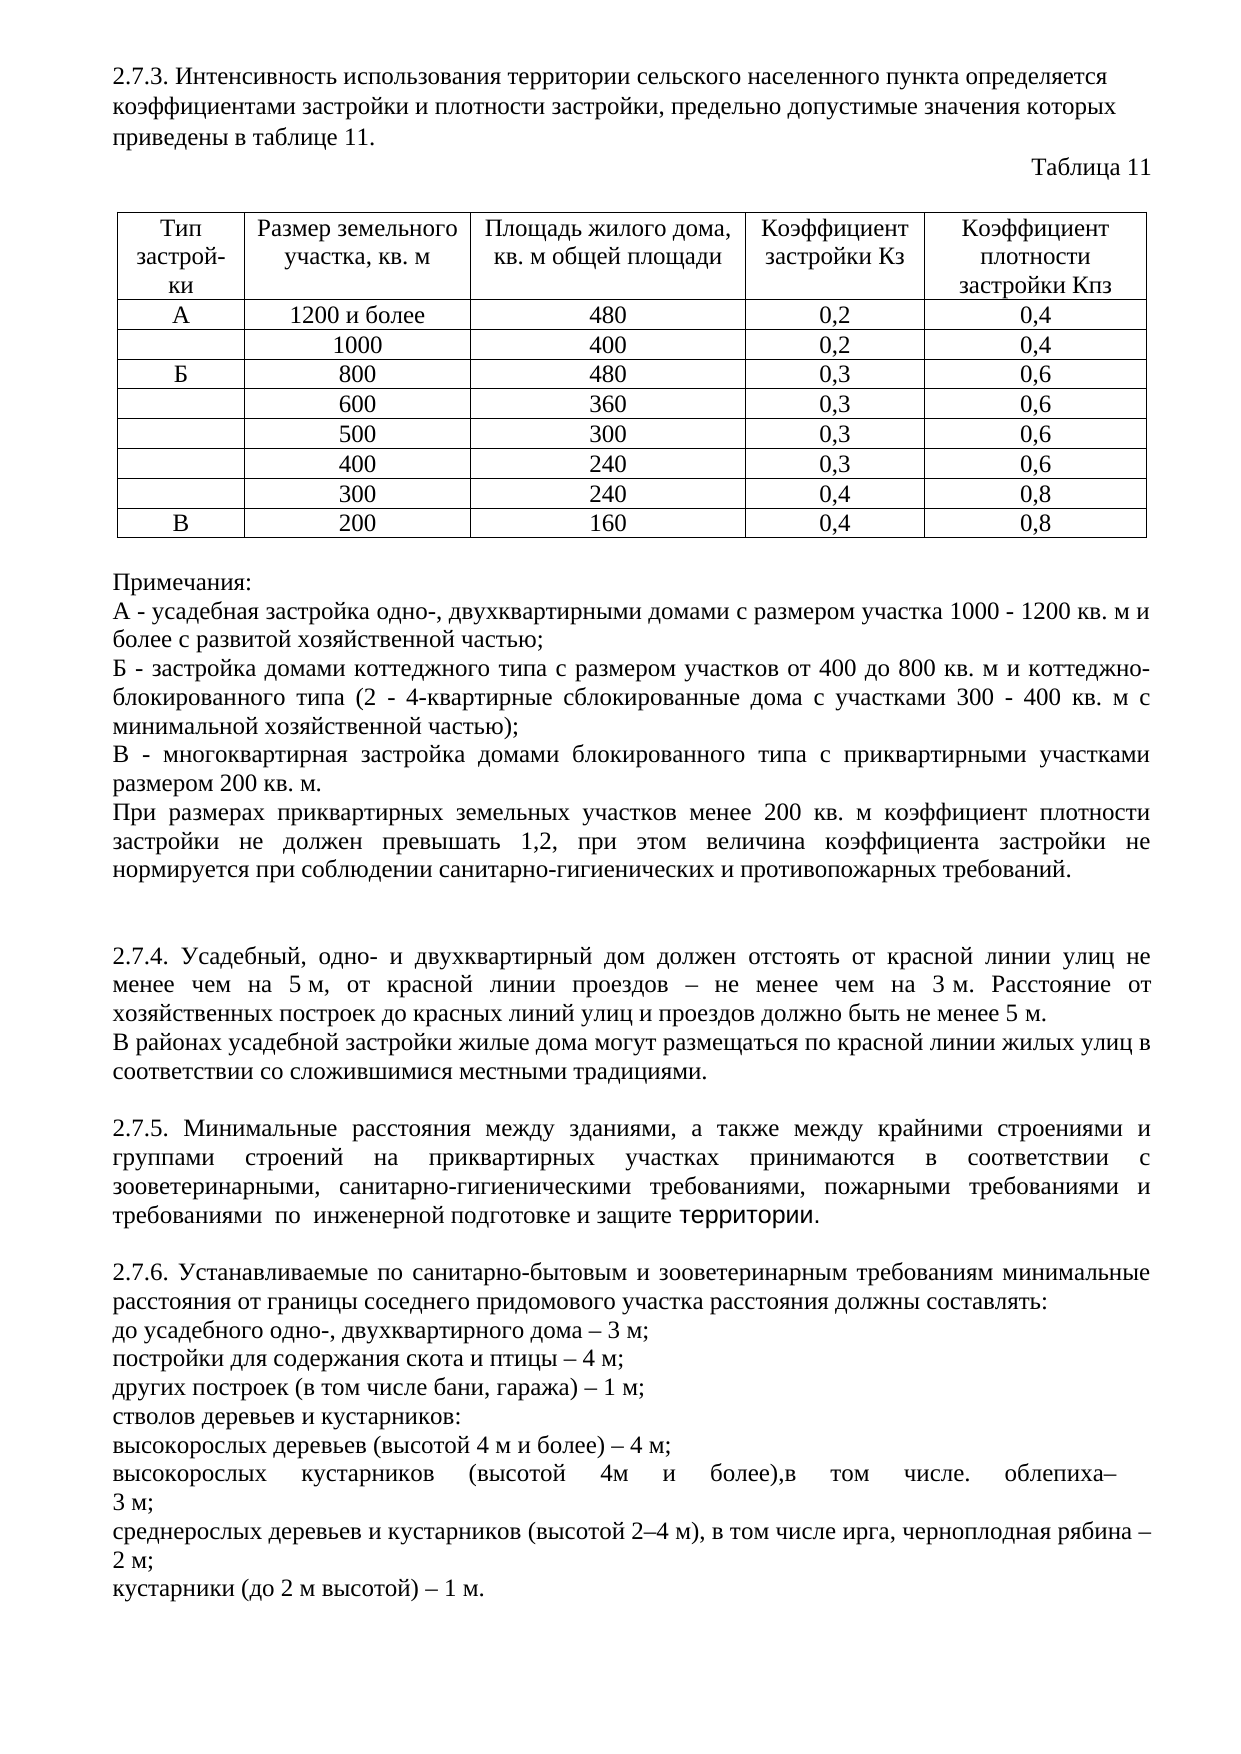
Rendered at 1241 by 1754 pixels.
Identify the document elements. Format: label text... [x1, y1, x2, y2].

text 2.7.4. Усадебный, одно- и двухквартирный дом должен отстоять от красной линии улиц не менее чем на 5 м, от красной линии проездов – не менее чем на 3 м. Расстояние от хозяйственных построек до красных линий улиц и проездов должно быть не менее 5 м. [112, 941, 1152, 1027]
table_cell [118, 479, 244, 507]
text до усадебного одно-, двухквартирного дома – 3 м; [112, 1315, 1152, 1343]
table_cell [118, 389, 244, 418]
table_cell 500 [245, 419, 470, 448]
table_cell 480 [471, 300, 745, 329]
text среднерослых деревьев и кустарников (высотой 2–4 м), в том числе ирга, черноплодная рябина – 2 м; [112, 1516, 1152, 1573]
text высокорослых деревьев (высотой 4 м и более) – 4 м; [112, 1430, 1152, 1458]
table_cell 240 [471, 479, 745, 507]
table_cell 480 [471, 360, 745, 388]
text высокорослых кустарников (высотой 4м и более),в том числе. облепиха– 3 м; [112, 1458, 1152, 1516]
table_cell 300 [471, 419, 745, 448]
text В районах усадебной застройки жилые дома могут размещаться по красной линии жилых улиц в соответствии со сложившимися местными традициями. [112, 1027, 1152, 1084]
table_cell 600 [245, 389, 470, 418]
text А - усадебная застройка одно-, двухквартирными домами с размером участка 1000 - 1200 кв. м и более с развитой хозяйственной частью; [112, 596, 1152, 653]
table_cell 1200 и более [245, 300, 470, 329]
table_cell 160 [471, 509, 745, 537]
text других построек (в том числе бани, гаража) – 1 м; [112, 1372, 1152, 1401]
table_cell 0,3 [746, 419, 924, 448]
table_header Тип застрой-ки [118, 213, 244, 299]
table_cell 0,3 [746, 389, 924, 418]
table_header Площадь жилого дома, кв. м общей площади [471, 213, 745, 299]
text При размерах приквартирных земельных участков менее 200 кв. м коэффициент плотности застройки не должен превышать 1,2, при этом величина коэффициента застройки не нормируется при соблюдении санитарно-гигиенических и противопожарных требований. [112, 797, 1152, 883]
text постройки для содержания скота и птицы – 4 м; [112, 1343, 1152, 1372]
table_cell 800 [245, 360, 470, 388]
table_cell 300 [245, 479, 470, 507]
table_cell В [118, 509, 244, 537]
table_cell 0,3 [746, 360, 924, 388]
table_cell 0,6 [925, 389, 1146, 418]
table_cell 0,2 [746, 300, 924, 329]
table_header Коэффициент плотности застройки Кпз [925, 213, 1146, 299]
table_cell 200 [245, 509, 470, 537]
text Б - застройка домами коттеджного типа с размером участков от 400 до 800 кв. м и коттеджно-блокированного типа (2 - 4-квартирные сблокированные дома с участками 300 - 400 кв. м с минимальной хозяйственной частью); [112, 653, 1152, 739]
text 2.7.5. Минимальные расстояния между зданиями, а также между крайними строениями и группами строений на приквартирных участках принимаются в соответствии с зооветеринарными, санитарно-гигиеническими требованиями, пожарными требованиями и требованиями по инженерной подготовке и защите территории. [112, 1113, 1152, 1228]
text 2.7.3. Интенсивность использования территории сельского населенного пункта определяется коэффициентами застройки и плотности застройки, предельно допустимые значения которых приведены в таблице 11. [112, 59, 1152, 151]
table_cell 0,3 [746, 449, 924, 478]
text 2.7.6. Устанавливаемые по санитарно-бытовым и зооветеринарным требованиям минимальные расстояния от границы соседнего придомового участка расстояния должны составлять: [112, 1257, 1152, 1315]
table_cell 0,6 [925, 449, 1146, 478]
text В - многоквартирная застройка домами блокированного типа с приквартирными участками размером 200 кв. м. [112, 739, 1152, 797]
table_cell 0,4 [925, 330, 1146, 358]
table_cell 0,2 [746, 330, 924, 358]
table_cell 0,6 [925, 360, 1146, 388]
text Примечания: [112, 567, 1152, 596]
text Таблица 11 [112, 151, 1152, 181]
table_cell 240 [471, 449, 745, 478]
table_header Размер земельного участка, кв. м [245, 213, 470, 299]
table_cell 0,4 [925, 300, 1146, 329]
table_cell 400 [471, 330, 745, 358]
table_cell 0,6 [925, 419, 1146, 448]
table_cell 1000 [245, 330, 470, 358]
table_cell 400 [245, 449, 470, 478]
table_header Коэффициент застройки Кз [746, 213, 924, 299]
text стволов деревьев и кустарников: [112, 1401, 1152, 1430]
table_cell 0,4 [746, 509, 924, 537]
table_cell 0,8 [925, 479, 1146, 507]
table_cell Б [118, 360, 244, 388]
table_cell А [118, 300, 244, 329]
table_cell 360 [471, 389, 745, 418]
table_cell [118, 449, 244, 478]
table_cell [118, 419, 244, 448]
table_cell [118, 330, 244, 358]
table_cell 0,8 [925, 509, 1146, 537]
text кустарники (до 2 м высотой) – 1 м. [112, 1573, 1152, 1602]
table_cell 0,4 [746, 479, 924, 507]
